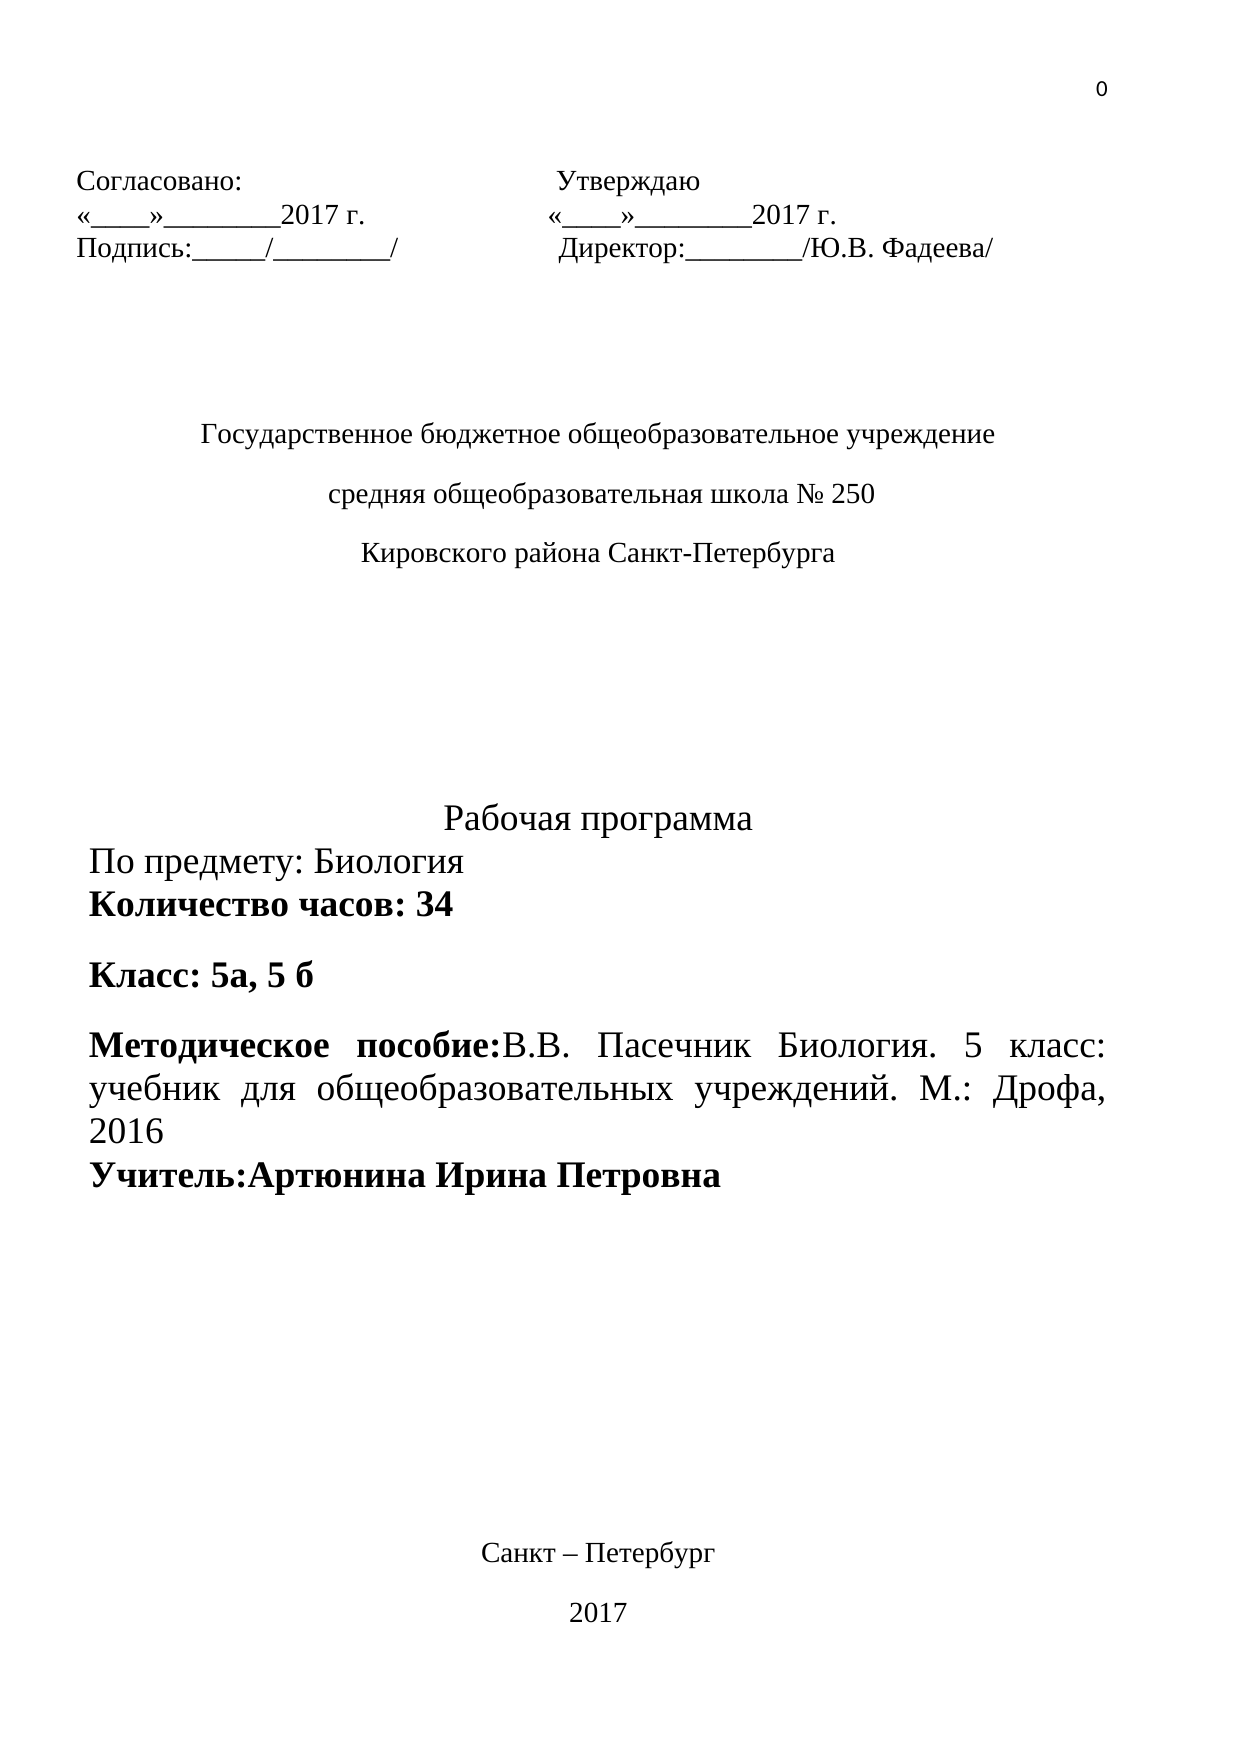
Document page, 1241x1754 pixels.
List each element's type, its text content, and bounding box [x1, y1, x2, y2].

text Согласовано: Утверждаю [76, 163, 1107, 197]
text По предмету: Биология [89, 839, 1107, 882]
text средняя общеобразовательная школа № 250 [89, 476, 1107, 509]
text Государственное бюджетное общеобразовательное учреждение [89, 416, 1107, 450]
text Рабочая программа [89, 796, 1107, 839]
text Кировского района Санкт-Петербурга [89, 535, 1107, 569]
text 2017 [89, 1595, 1107, 1628]
text Методическое пособие:В.В. Пасечник Биология. 5 класс: учебник для общеобразовательных учреждений. М.: Дрофа, 2016 [89, 1023, 1107, 1152]
text Количество часов: 34 [89, 882, 1107, 925]
text Учитель:Артюнина Ирина Петровна [89, 1152, 1107, 1195]
text Санкт – Петербург [89, 1536, 1107, 1569]
text Класс: 5а, 5 б [89, 952, 1107, 995]
text «____»________2017 г. «____»________2017 г. [76, 197, 1107, 231]
text Подпись:_____/________/ Директор:________/Ю.В. Фадеева/ [76, 231, 1107, 264]
